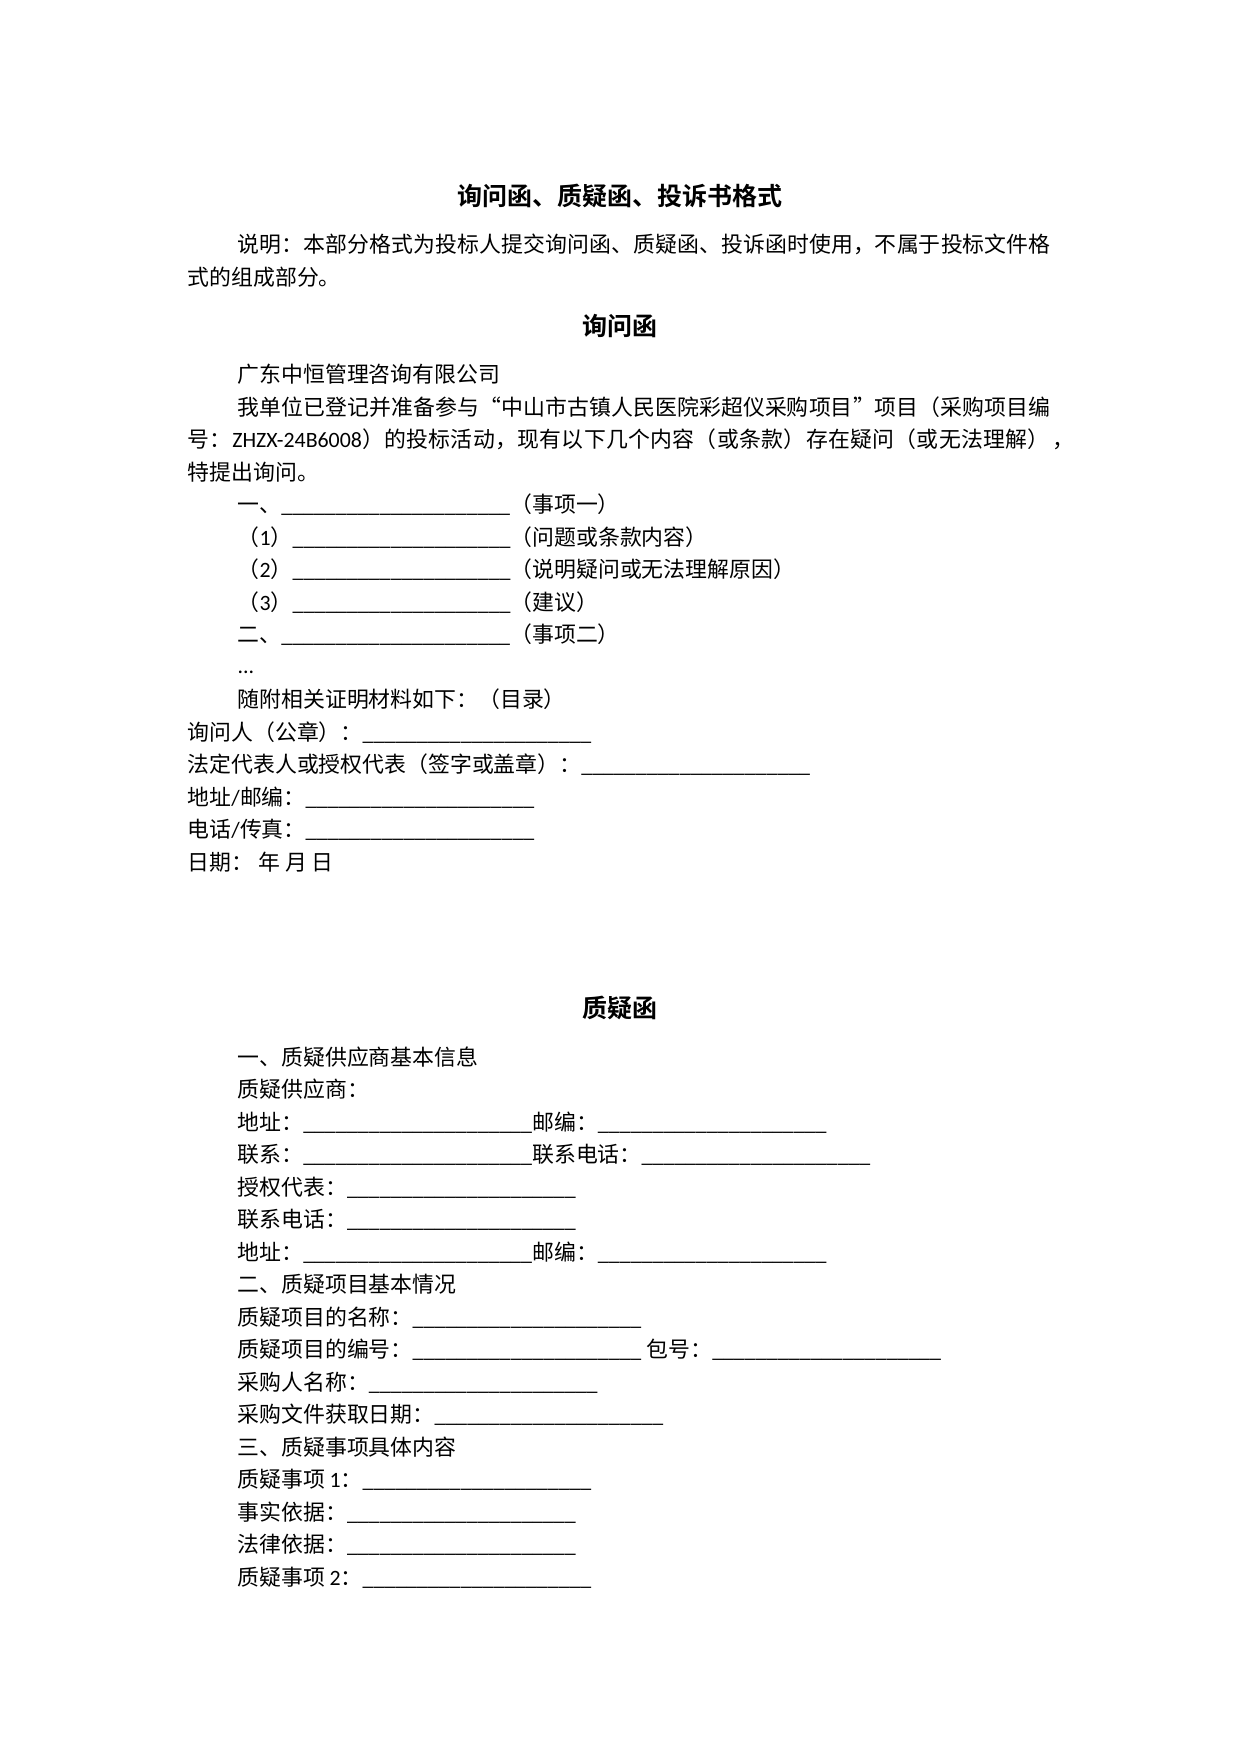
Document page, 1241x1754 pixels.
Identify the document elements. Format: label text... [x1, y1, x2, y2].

text （3）____________________（建议） [187, 584, 1053, 617]
text 随附相关证明材料如下：（目录） [187, 682, 1053, 714]
text 电话/传真：_____________________ [187, 812, 1053, 844]
text 质疑事项2：_____________________ [187, 1559, 1053, 1592]
text 日期： 年 月 日 [187, 844, 1053, 877]
text 三、质疑事项具体内容 [187, 1429, 1053, 1462]
text 地址：_____________________邮编：_____________________ [187, 1234, 1053, 1267]
text ... [187, 649, 1053, 682]
text 一、质疑供应商基本信息 [187, 1039, 1053, 1072]
text 一、_____________________（事项一） [187, 487, 1053, 519]
text 二、_____________________（事项二） [187, 617, 1053, 649]
text 地址：_____________________邮编：_____________________ [187, 1104, 1053, 1137]
text 质疑事项1：_____________________ [187, 1462, 1053, 1494]
text （2）____________________（说明疑问或无法理解原因） [187, 552, 1053, 584]
text 事实依据：_____________________ [187, 1494, 1053, 1527]
text 采购人名称：_____________________ [187, 1364, 1053, 1397]
text 询问函、质疑函、投诉书格式 [187, 162, 1053, 227]
text 质疑项目的编号：_____________________ 包号：_____________________ [187, 1332, 1053, 1364]
text 法律依据：_____________________ [187, 1527, 1053, 1559]
text 广东中恒管理咨询有限公司 [187, 357, 1053, 389]
text 联系电话：_____________________ [187, 1202, 1053, 1234]
text 质疑供应商： [187, 1072, 1053, 1104]
text 我单位已登记并准备参与“中山市古镇人民医院彩超仪采购项目”项目（采购项目编号：ZHZX-24B6008）的投标活动，现有以下几个内容（或条款）存在疑问（或无法理解），特提出询问。 [187, 389, 1053, 487]
text 采购文件获取日期：_____________________ [187, 1397, 1053, 1429]
text 质疑函 [187, 974, 1053, 1039]
text 法定代表人或授权代表（签字或盖章）：_____________________ [187, 747, 1053, 779]
text 询问人（公章）：_____________________ [187, 714, 1053, 747]
text 质疑项目的名称：_____________________ [187, 1299, 1053, 1332]
text （1）____________________（问题或条款内容） [187, 519, 1053, 552]
text 二、质疑项目基本情况 [187, 1267, 1053, 1299]
text 联系：_____________________联系电话：_____________________ [187, 1137, 1053, 1169]
text 说明：本部分格式为投标人提交询问函、质疑函、投诉函时使用，不属于投标文件格式的组成部分。 [187, 227, 1053, 292]
text 授权代表：_____________________ [187, 1169, 1053, 1202]
text 询问函 [187, 292, 1053, 357]
text 地址/邮编：_____________________ [187, 779, 1053, 812]
